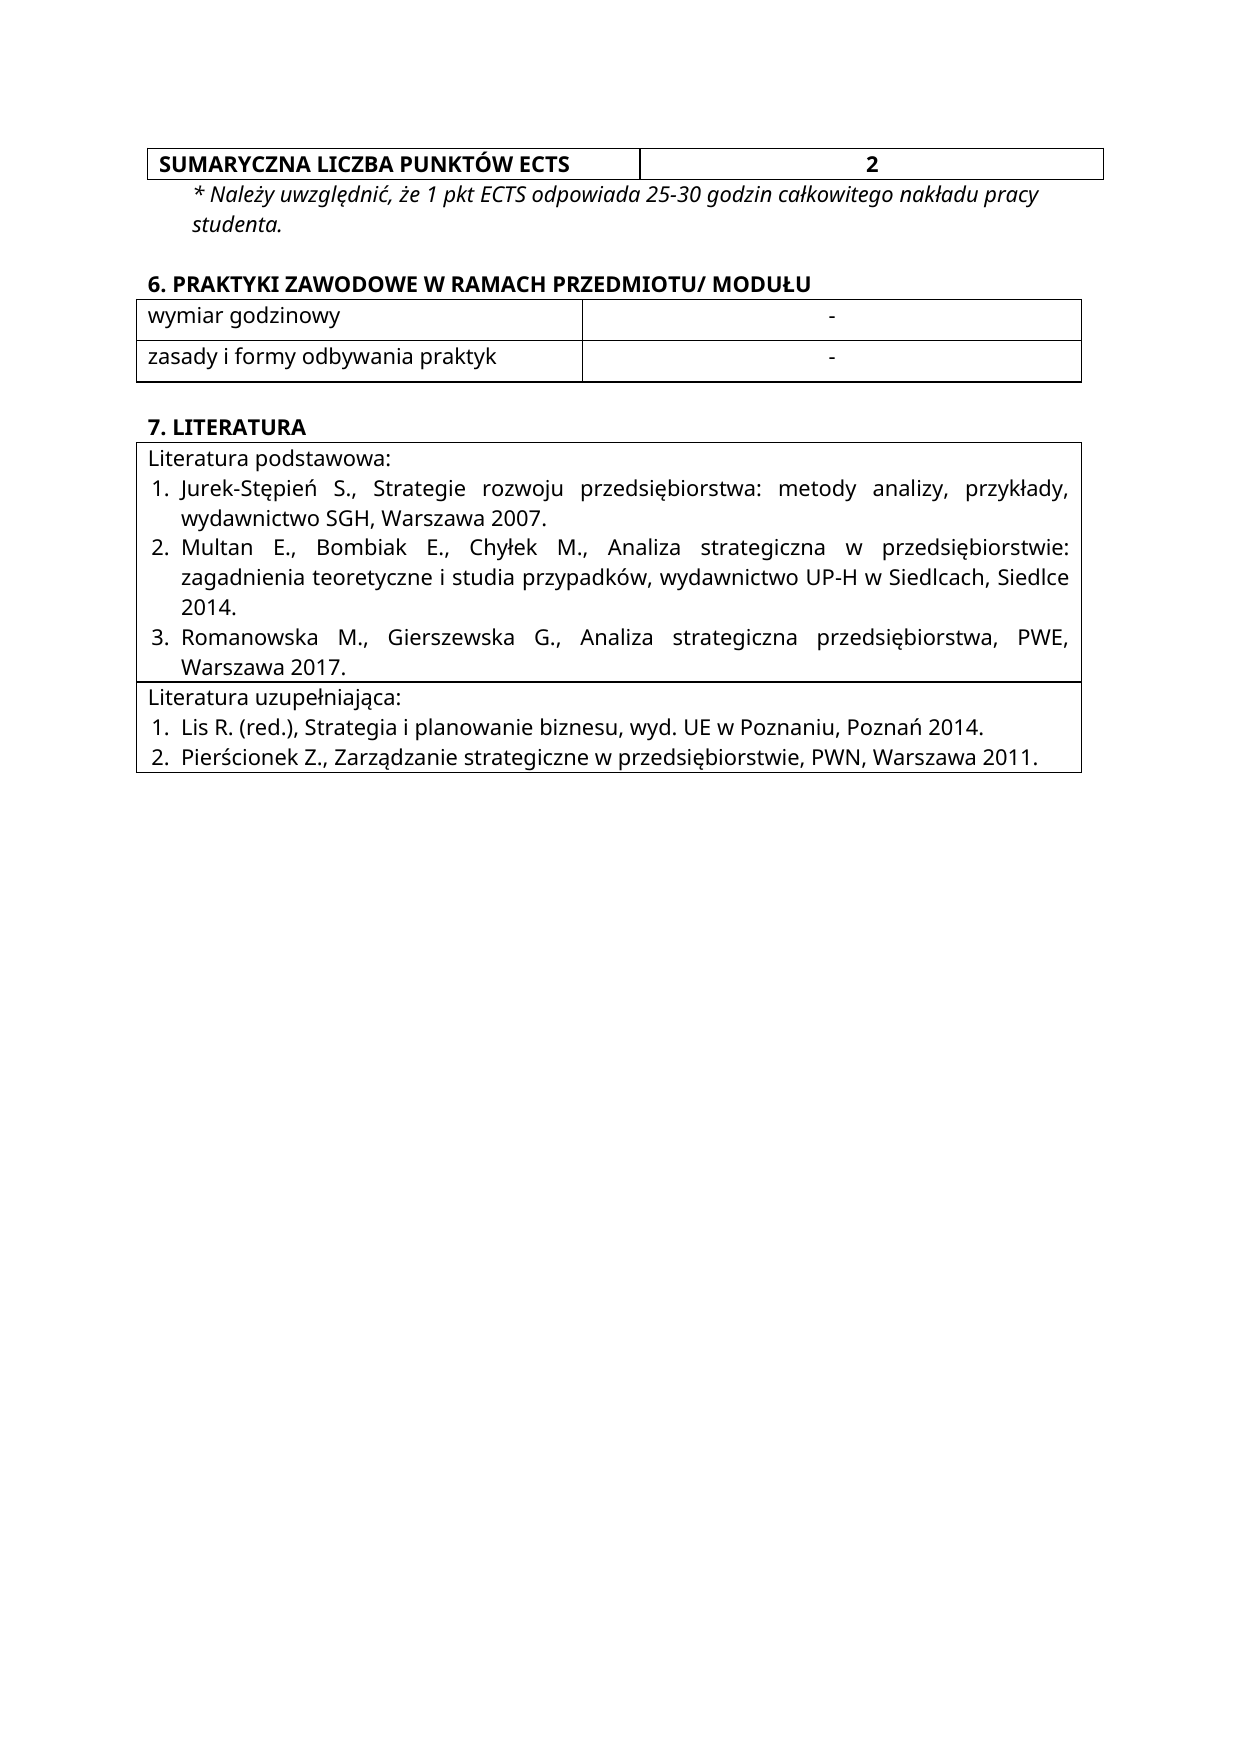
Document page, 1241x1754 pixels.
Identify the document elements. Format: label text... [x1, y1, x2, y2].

text 7. LITERATURA [148, 412, 1093, 442]
table_cell 2 [641, 149, 1103, 178]
table_cell Literatura uzupełniająca: Lis R. (red.), Strategia i planowanie biznesu, wyd. UE w Poznaniu, Poznań 2014. Pierścionek Z., Zarządzanie strategiczne w przedsiębiorstwie, PWN, Warszawa 2011. [137, 683, 1081, 772]
table_header - [583, 300, 1081, 340]
table_cell SUMARYCZNA LICZBA PUNKTÓW ECTS [148, 149, 639, 178]
text * Należy uwzględnić, że 1 pkt ECTS odpowiada 25-30 godzin całkowitego nakładu pracy studenta. [192, 180, 1093, 239]
table_cell zasady i formy odbywania praktyk [137, 341, 582, 381]
table_cell - [583, 341, 1081, 381]
text 6. PRAKTYKI ZAWODOWE W RAMACH PRZEDMIOTU/ MODUŁU [148, 269, 1093, 299]
table_header wymiar godzinowy [137, 300, 582, 340]
table_header Literatura podstawowa: Jurek-Stępień S., Strategie rozwoju przedsiębiorstwa: metody analizy, przykłady, wydawnictwo SGH, Warszawa 2007. Multan E., Bombiak E., Chyłek M., Analiza strategiczna w przedsiębiorstwie: zagadnienia teoretyczne i studia przypadków, wydawnictwo UP-H w Siedlcach, Siedlce 2014. Romanowska M., Gierszewska G., Analiza strategiczna przedsiębiorstwa, PWE, Warszawa 2017. [137, 443, 1081, 681]
